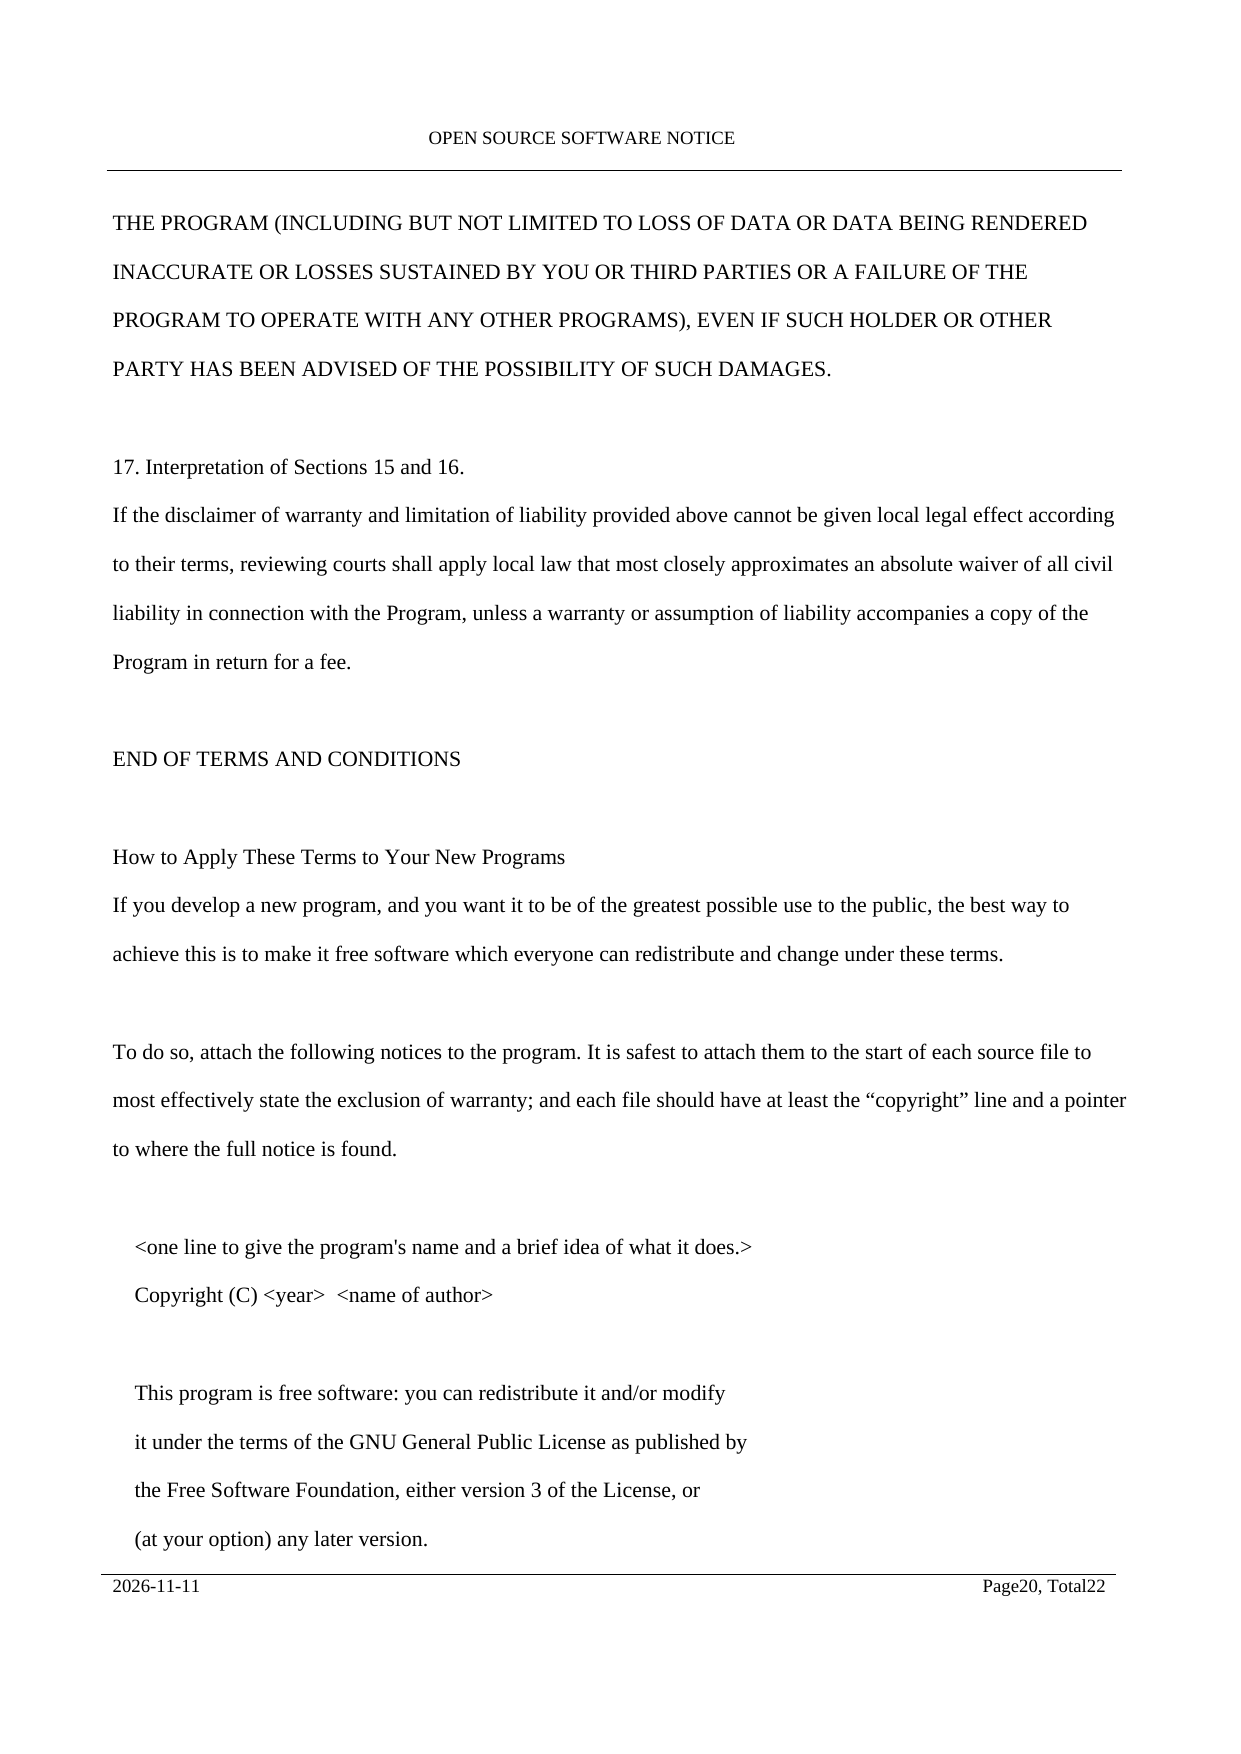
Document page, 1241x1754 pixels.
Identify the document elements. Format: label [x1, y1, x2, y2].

text [112, 206, 1128, 1555]
